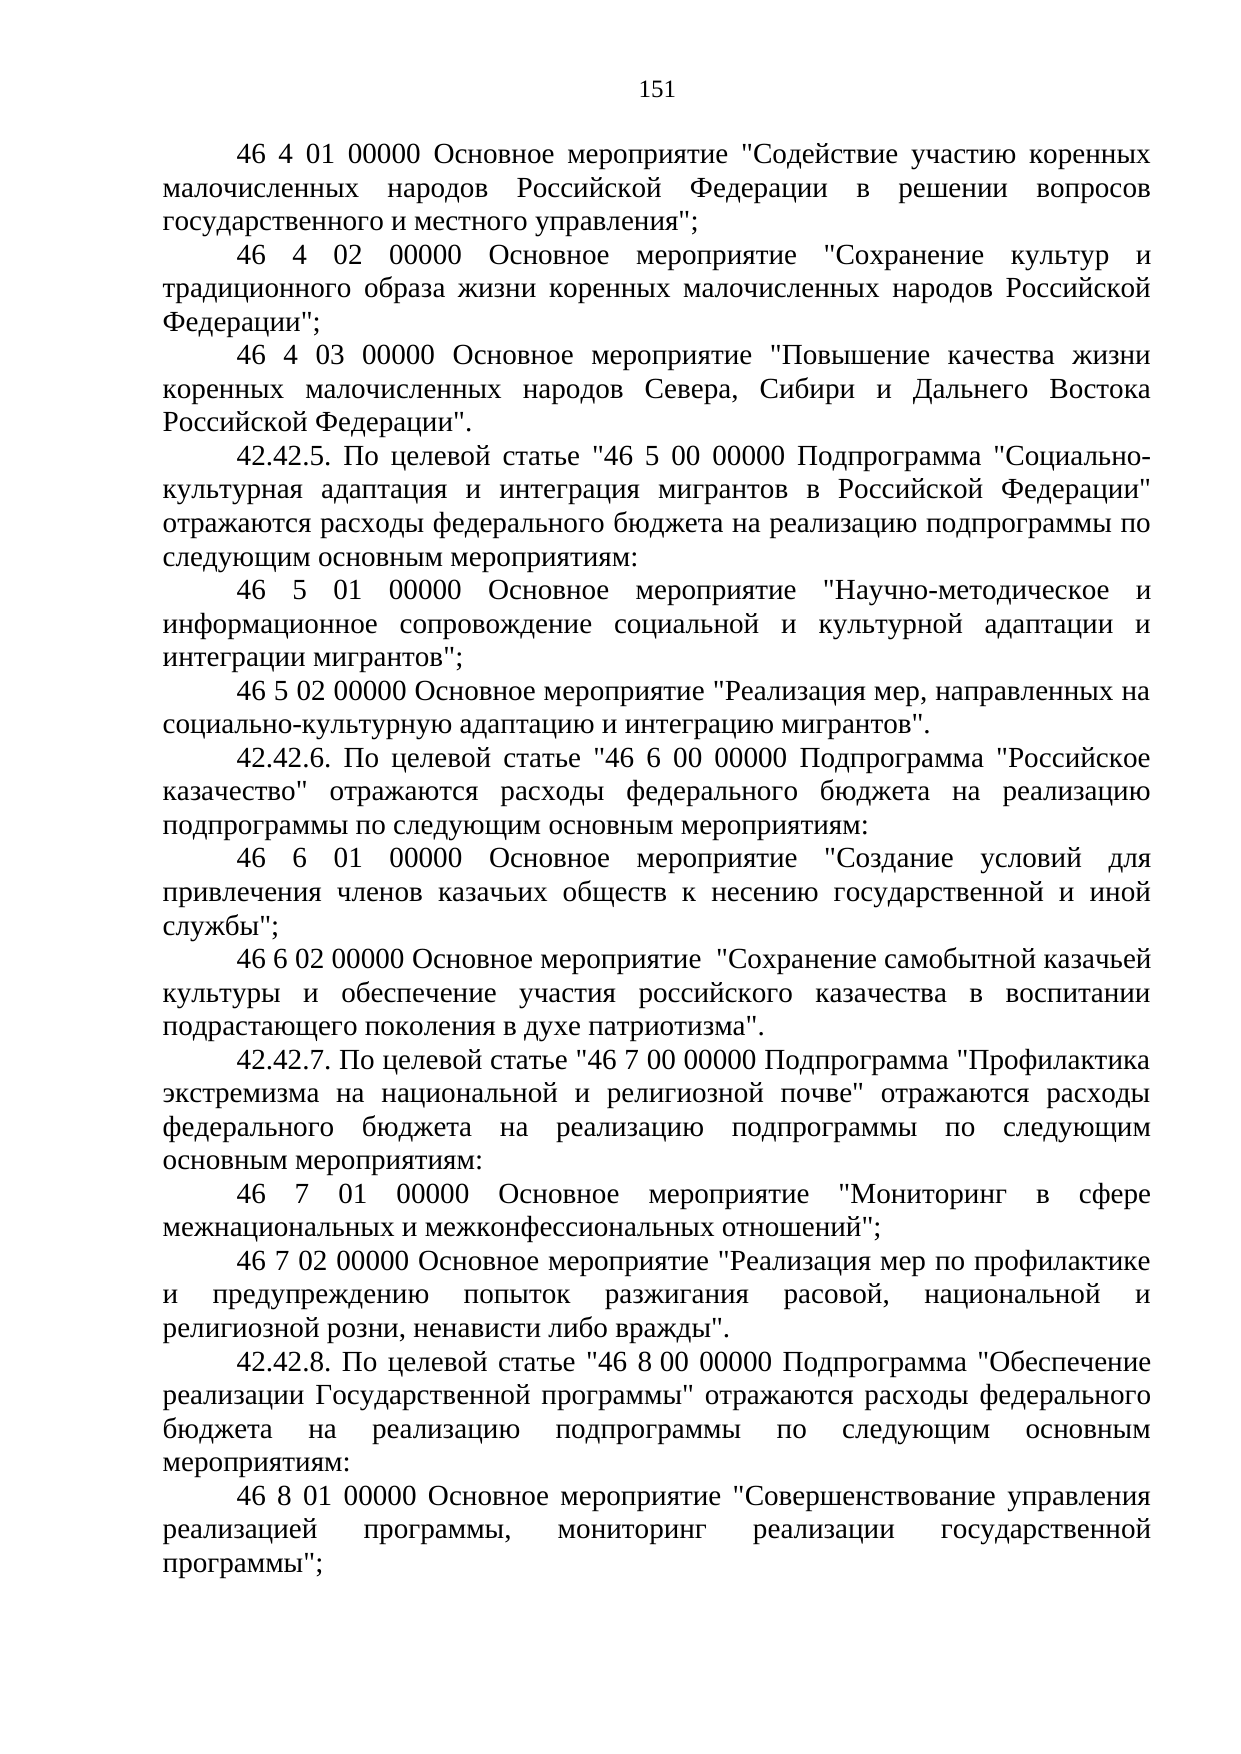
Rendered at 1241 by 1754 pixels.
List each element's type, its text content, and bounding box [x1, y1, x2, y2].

text 42.42.6. По целевой статье "46 6 00 00000 Подпрограмма "Российское казачество" отражаются расходы федерального бюджета на реализацию подпрограммы по следующим основным мероприятиям: [162, 740, 1152, 841]
text 46 6 02 00000 Основное мероприятие "Сохранение самобытной казачьей культуры и обеспечение участия российского казачества в воспитании подрастающего поколения в духе патриотизма". [162, 941, 1152, 1042]
text 46 6 01 00000 Основное мероприятие "Создание условий для привлечения членов казачьих обществ к несению государственной и иной службы"; [162, 841, 1152, 941]
text 46 5 01 00000 Основное мероприятие "Научно-методическое и информационное сопровождение социальной и культурной адаптации и интеграции мигрантов"; [162, 572, 1152, 673]
text 46 4 03 00000 Основное мероприятие "Повышение качества жизни коренных малочисленных народов Севера, Сибири и Дальнего Востока Российской Федерации". [162, 337, 1152, 438]
text 42.42.7. По целевой статье "46 7 00 00000 Подпрограмма "Профилактика экстремизма на национальной и религиозной почве" отражаются расходы федерального бюджета на реализацию подпрограммы по следующим основным мероприятиям: [162, 1042, 1152, 1176]
text 46 7 02 00000 Основное мероприятие "Реализация мер по профилактике и предупреждению попыток разжигания расовой, национальной и религиозной розни, ненависти либо вражды". [162, 1243, 1152, 1344]
text 46 5 02 00000 Основное мероприятие "Реализация мер, направленных на социально-культурную адаптацию и интеграцию мигрантов". [162, 673, 1152, 740]
text 46 4 01 00000 Основное мероприятие "Содействие участию коренных малочисленных народов Российской Федерации в решении вопросов государственного и местного управления"; [162, 136, 1152, 237]
text 46 4 02 00000 Основное мероприятие "Сохранение культур и традиционного образа жизни коренных малочисленных народов Российской Федерации"; [162, 237, 1152, 337]
text 46 7 01 00000 Основное мероприятие "Мониторинг в сфере межнациональных и межконфессиональных отношений"; [162, 1176, 1152, 1243]
text 46 8 01 00000 Основное мероприятие "Совершенствование управления реализацией программы, мониторинг реализации государственной программы"; [162, 1478, 1152, 1578]
text 42.42.8. По целевой статье "46 8 00 00000 Подпрограмма "Обеспечение реализации Государственной программы" отражаются расходы федерального бюджета на реализацию подпрограммы по следующим основным мероприятиям: [162, 1344, 1152, 1478]
text 42.42.5. По целевой статье "46 5 00 00000 Подпрограмма "Социально-культурная адаптация и интеграция мигрантов в Российской Федерации" отражаются расходы федерального бюджета на реализацию подпрограммы по следующим основным мероприятиям: [162, 438, 1152, 572]
